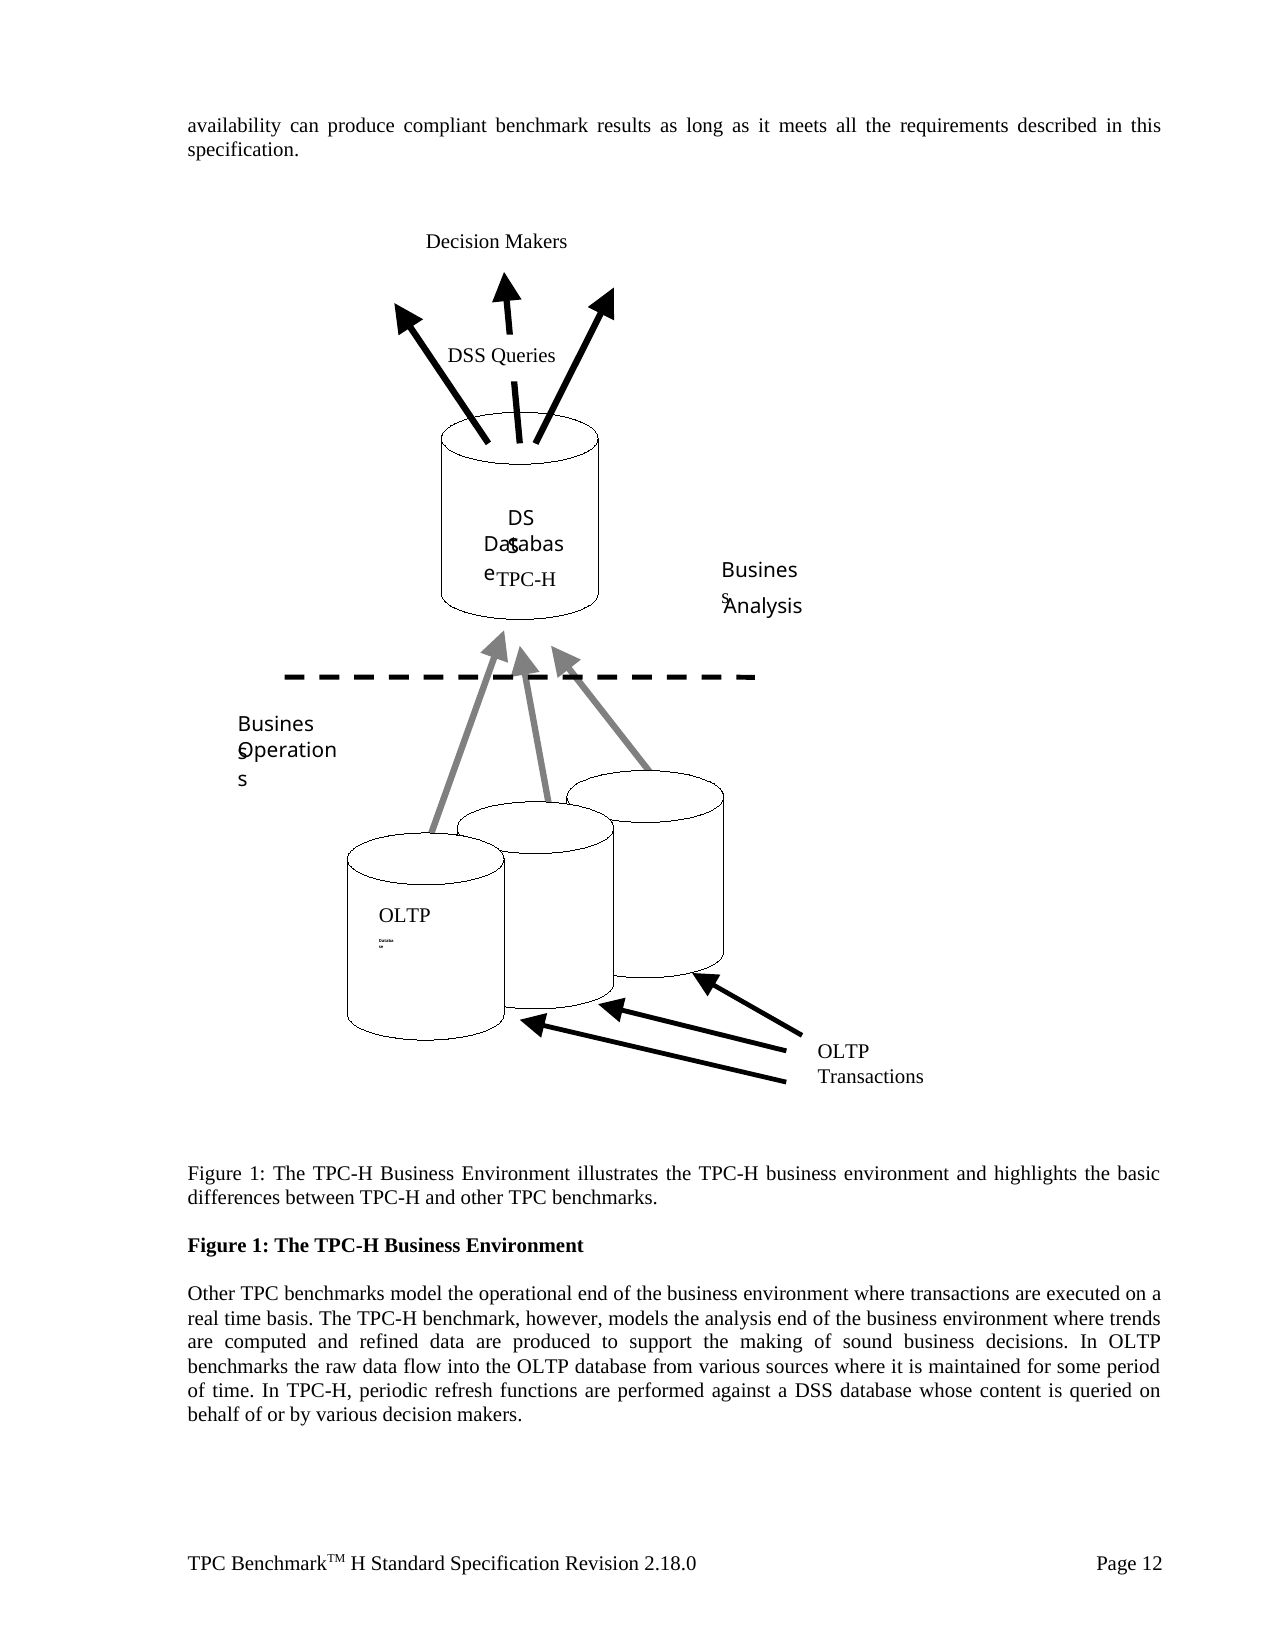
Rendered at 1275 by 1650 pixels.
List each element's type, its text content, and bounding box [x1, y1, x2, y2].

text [187, 112, 1162, 161]
text Other TPC benchmarks model the operational end of the business environment where transactions are executed on a real time basis. The TPC-H benchmark, however, models the analysis end of the business environment where trends are computed and refined data are produced to support the making of sound business decisions. In OLTP benchmarks the raw data flow into the OLTP database from various sources where it is maintained for some period of time. In TPC-H, periodic refresh functions are performed against a DSS database whose content is queried on behalf of or by various decision makers. [187, 1281, 1162, 1426]
text Figure 1: The TPC-H Business Environment illustrates the TPC-H business environment and highlights the basic differences between TPC-H and other TPC benchmarks. [187, 1161, 1162, 1209]
text Figure 1: The TPC-H Business Environment [187, 1233, 1162, 1257]
